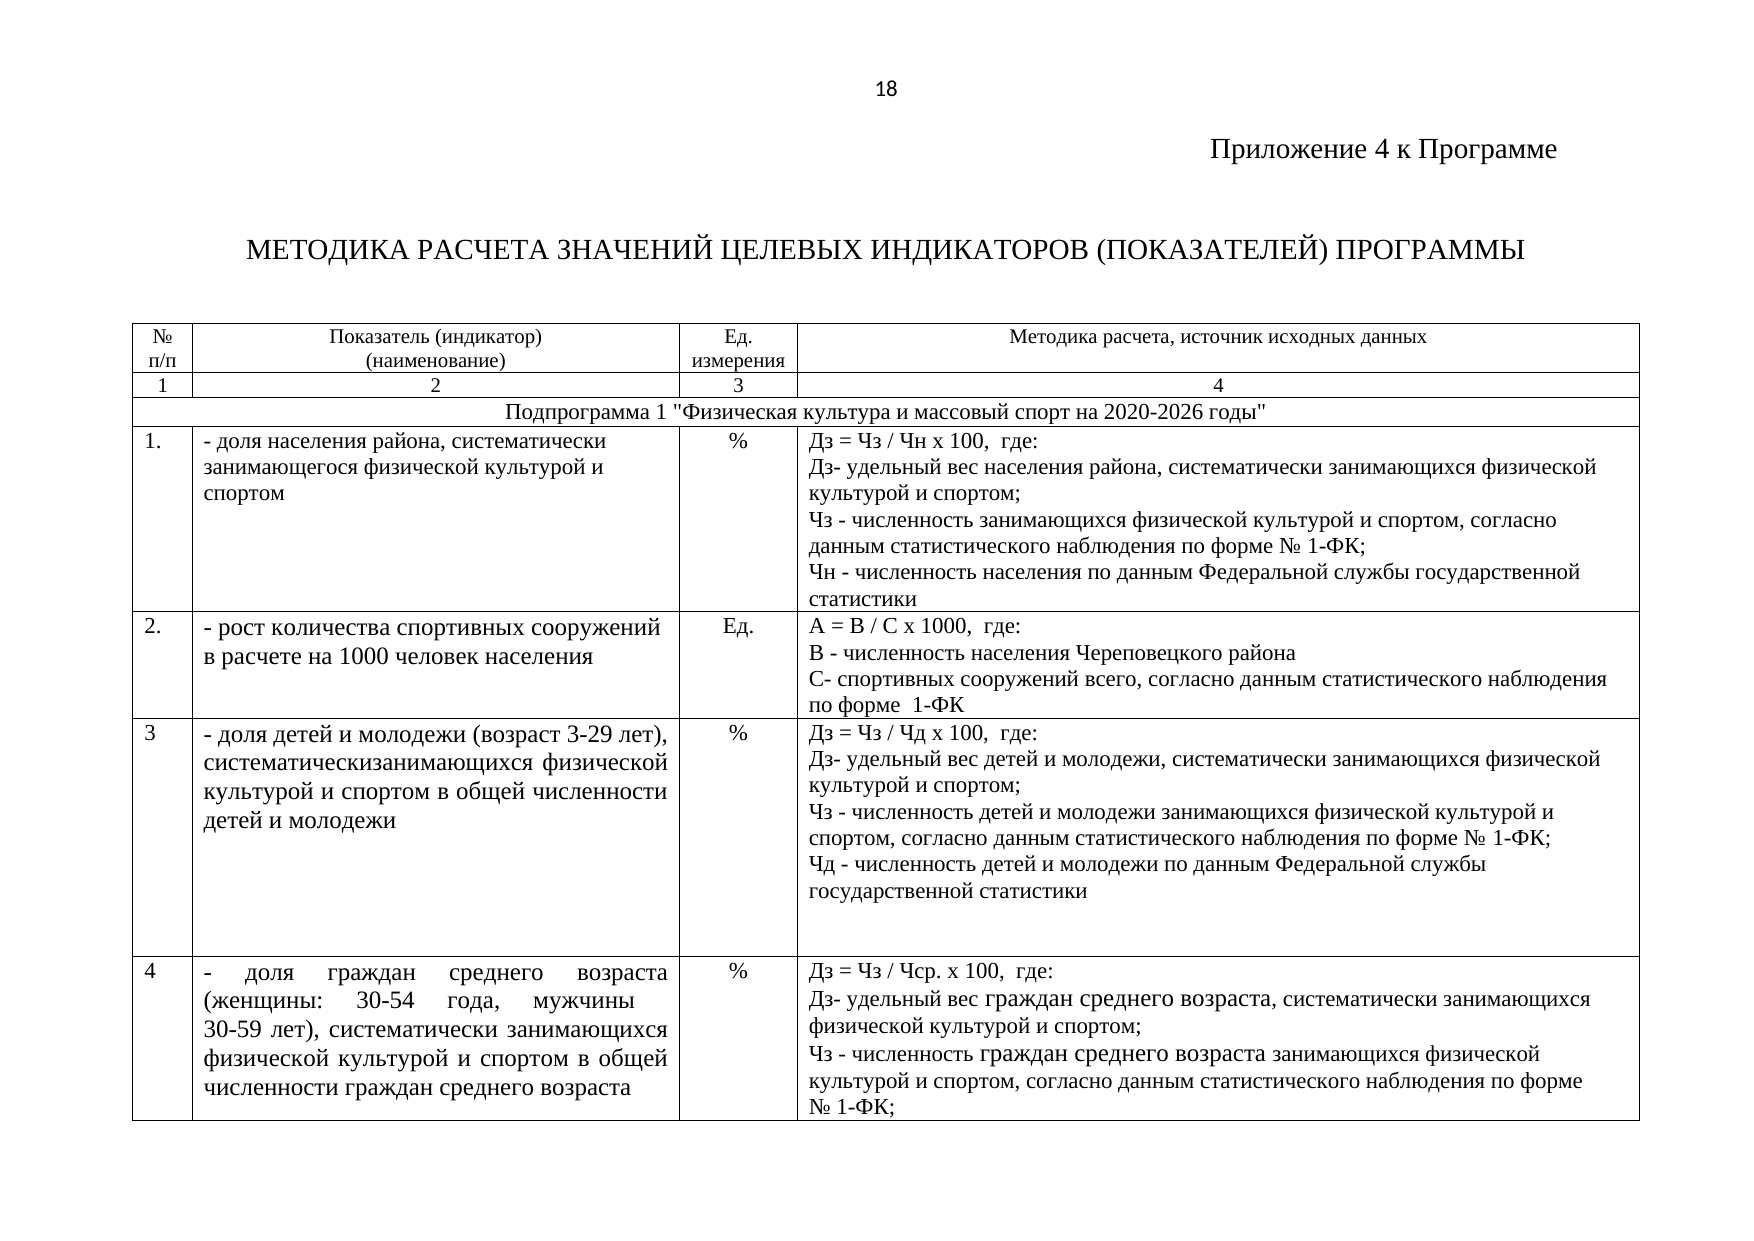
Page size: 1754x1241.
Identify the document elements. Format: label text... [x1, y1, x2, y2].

table_cell Дз = Чз / Чд х 100, где: Дз- удельный вес детей и молодежи, систематически занимающихся физической культурой и спортом; Чз - численность детей и молодежи занимающихся физической культурой и спортом, согласно данным статистического наблюдения по форме № 1-ФК; Чд - численность детей и молодежи по данным Федеральной службы государственной статистики [798, 719, 1639, 956]
table_cell - доля населения района, систематически занимающегося физической культурой и спортом [193, 427, 679, 611]
table_cell % [680, 427, 797, 611]
text Приложение 4 к Программе [1210, 131, 1594, 165]
table_header Методика расчета, источник исходных данных [798, 324, 1639, 372]
table_cell 1 [133, 373, 192, 397]
table_cell 4 [798, 373, 1639, 397]
table_cell 1. [133, 427, 192, 611]
table_header Показатель (индикатор) (наименование) [193, 324, 679, 372]
table_header Ед. измерения [680, 324, 797, 372]
table_cell 3 [680, 373, 797, 397]
table_cell Ед. [680, 612, 797, 718]
table_cell 3 [133, 719, 192, 956]
table_cell А = В / С х 1000, где: В - численность населения Череповецкого района С- спортивных сооружений всего, согласно данным статистического наблюдения по форме 1-ФК [798, 612, 1639, 718]
table_cell - доля детей и молодежи (возраст 3-29 лет), систематическизанимающихся физической культурой и спортом в общей численности детей и молодежи [193, 719, 679, 956]
table_cell Дз = Чз / Чн х 100, где: Дз- удельный вес населения района, систематически занимающихся физической культурой и спортом; Чз - численность занимающихся физической культурой и спортом, согласно данным статистического наблюдения по форме № 1-ФК; Чн - численность населения по данным Федеральной службы государственной статистики [798, 427, 1639, 611]
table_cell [193, 957, 679, 1120]
table_header № п/п [133, 324, 192, 372]
table_cell % [680, 719, 797, 956]
text МЕТОДИКА РАСЧЕТА ЗНАЧЕНИЙ ЦЕЛЕВЫХ ИНДИКАТОРОВ (ПОКАЗАТЕЛЕЙ) ПРОГРАММЫ [177, 232, 1594, 265]
table_cell - рост количества спортивных сооружений в расчете на 1000 человек населения [193, 612, 679, 718]
table_cell 2. [133, 612, 192, 718]
table_cell 2 [193, 373, 679, 397]
table_cell % [680, 957, 797, 1120]
table_cell 4 [133, 957, 192, 1120]
table_cell Подпрограмма 1 "Физическая культура и массовый спорт на 2020-2026 годы" [133, 398, 1639, 426]
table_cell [798, 957, 1639, 1120]
